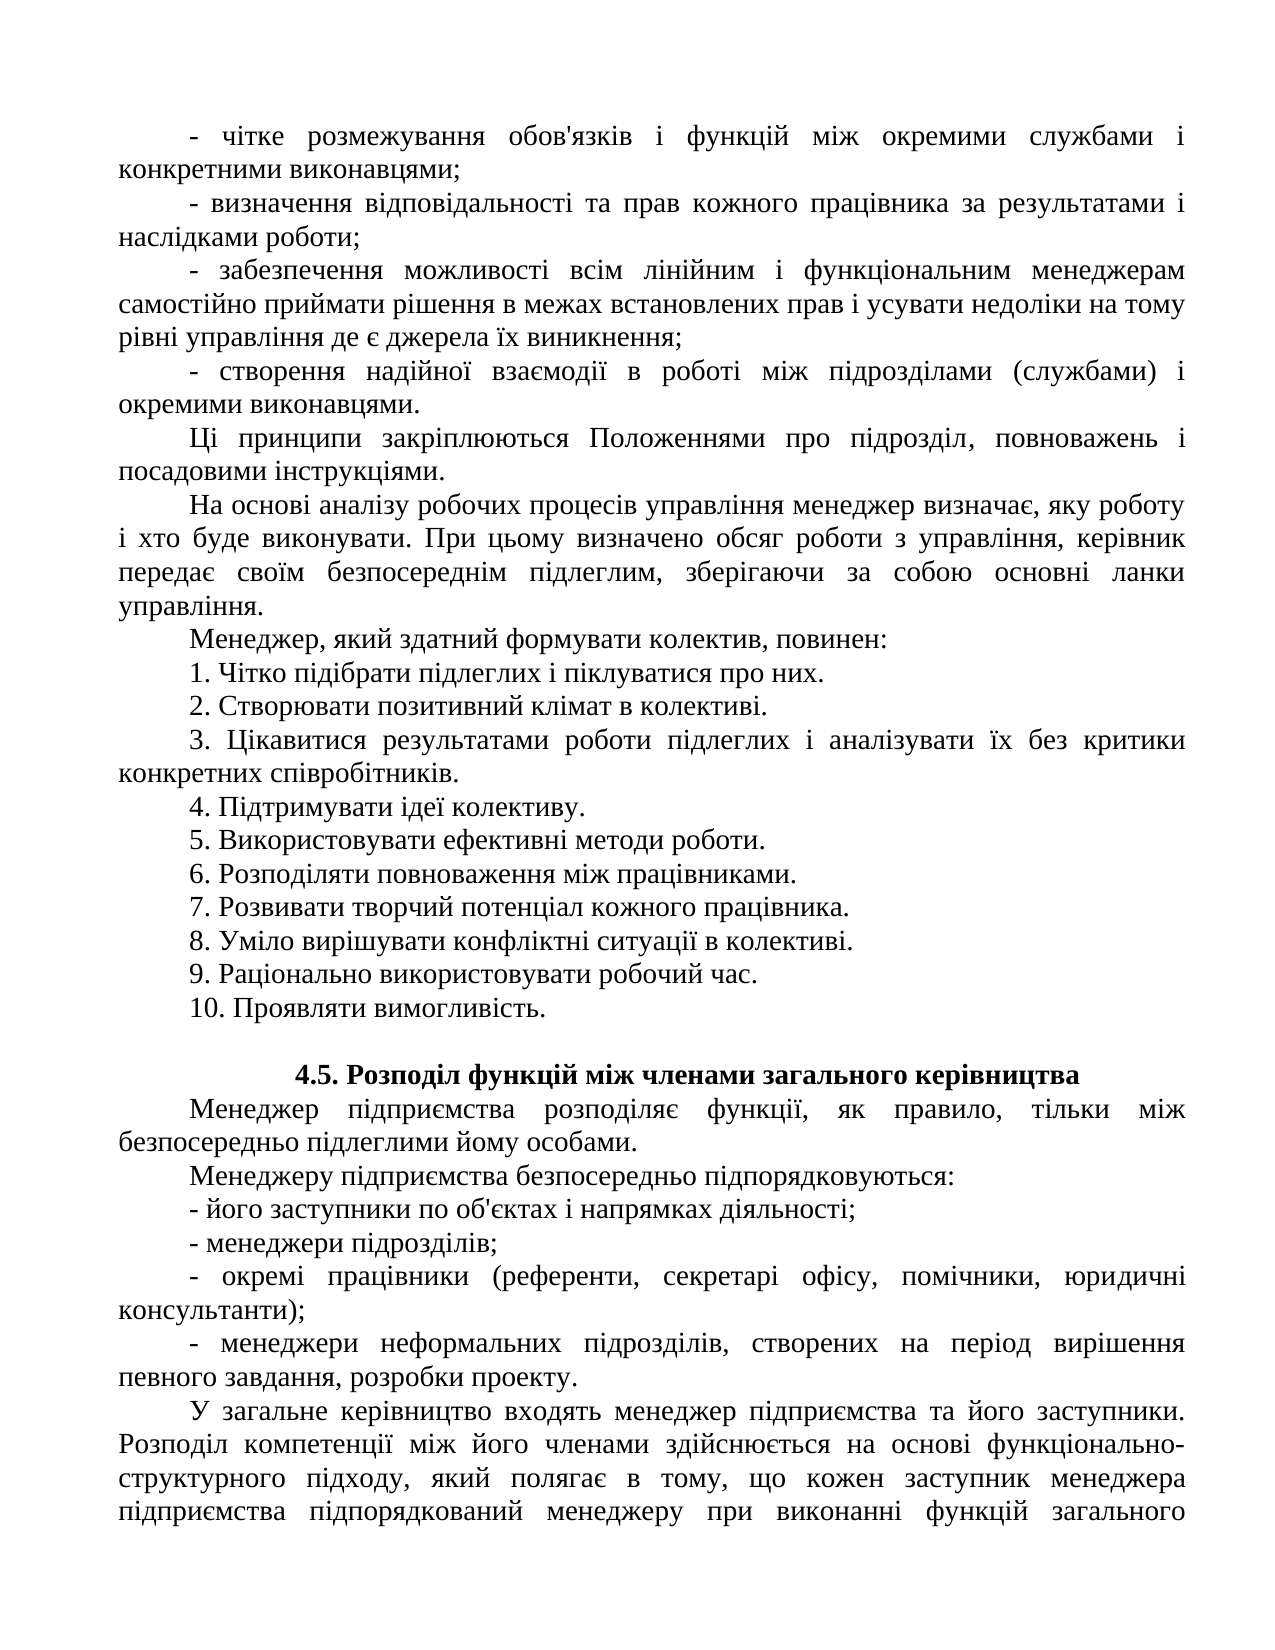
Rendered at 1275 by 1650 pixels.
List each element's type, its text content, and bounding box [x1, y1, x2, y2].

text - окремі працівники (референти, секретарі офісу, помічники, юридичні консультанти); [118, 1258, 1186, 1326]
text - його заступники по об'єктах і напрямках діяльності; [118, 1191, 1186, 1225]
text На основі аналізу робочих процесів управління менеджер визначає, яку роботу і хто буде виконувати. При цьому визначено обсяг роботи з управління, керівник передає своїм безпосереднім підлеглим, зберігаючи за собою основні ланки управління. [118, 487, 1186, 621]
text 4. Підтримувати ідеї колективу. [118, 789, 1186, 822]
text - забезпечення можливості всім лінійним і функціональним менеджерам самостійно приймати рішення в межах встановлених прав і усувати недоліки на тому рівні управління де є джерела їх виникнення; [118, 252, 1186, 353]
text Менеджеру підприємства безпосередньо підпорядковуються: [118, 1158, 1186, 1191]
text 5. Використовувати ефективні методи роботи. [118, 822, 1186, 856]
text 1. Чітко підібрати підлеглих і піклуватися про них. [118, 655, 1186, 688]
text 7. Розвивати творчий потенціал кожного працівника. [118, 889, 1186, 923]
text 8. Уміло вирішувати конфліктні ситуації в колективі. [118, 923, 1186, 957]
text - створення надійної взаємодії в роботі між підрозділами (службами) і окремими виконавцями. [118, 353, 1186, 420]
text - менеджери неформальних підрозділів, створених на період вирішення певного завдання, розробки проекту. [118, 1326, 1186, 1393]
text Менеджер підприємства розподіляє функції, як правило, тільки між безпосередньо підлеглими йому особами. [118, 1091, 1186, 1158]
text 4.5. Розподіл функцій між членами загального керівництва [118, 1057, 1186, 1091]
text - чітке розмежування обов'язків і функцій між окремими службами і конкретними виконавцями; [118, 118, 1186, 185]
text 3. Цікавитися результатами роботи підлеглих і аналізувати їх без критики конкретних співробітників. [118, 722, 1186, 789]
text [118, 1393, 1186, 1527]
text - визначення відповідальності та прав кожного працівника за результатами і наслідками роботи; [118, 185, 1186, 252]
text 9. Раціонально використовувати робочий час. [118, 957, 1186, 990]
text Менеджер, який здатний формувати колектив, повинен: [118, 621, 1186, 655]
text 6. Розподіляти повноваження між працівниками. [118, 856, 1186, 889]
text 10. Проявляти вимогливість. [118, 990, 1186, 1024]
text 2. Створювати позитивний клімат в колективі. [118, 688, 1186, 722]
text - менеджери підрозділів; [118, 1225, 1186, 1258]
text Ці принципи закріплюються Положеннями про підрозділ, повноважень і посадовими інструкціями. [118, 420, 1186, 487]
